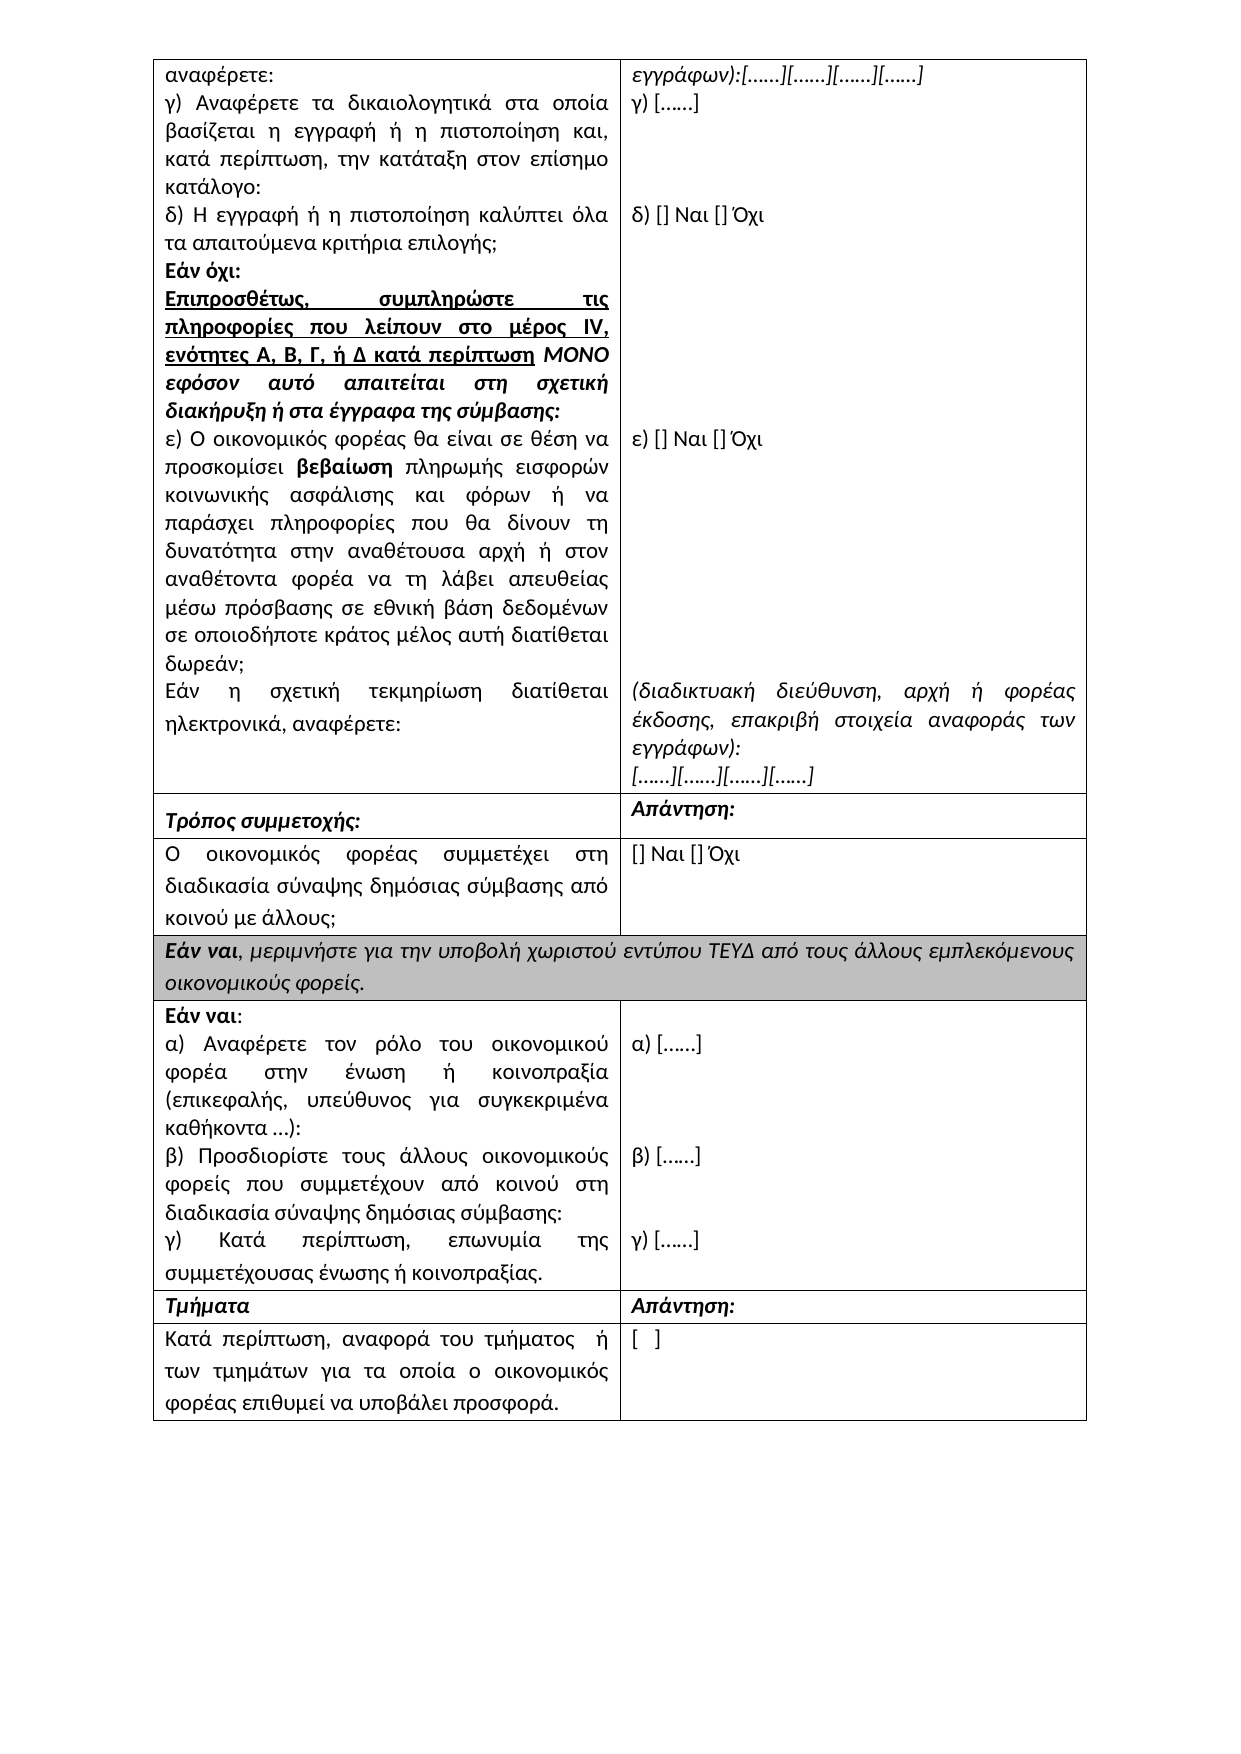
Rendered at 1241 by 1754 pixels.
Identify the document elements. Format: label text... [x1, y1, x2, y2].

table_cell Απάντηση: [621, 794, 1086, 838]
table_cell Απάντηση: [621, 1291, 1086, 1323]
table_cell Εάν ναι, μεριμνήστε για την υποβολή χωριστού εντύπου ΤΕΥΔ από τους άλλους εμπλεκόμενους οικονομικούς φορείς. [154, 936, 1086, 1000]
table_cell α) [……] β) [……] γ) [……] [621, 1001, 1086, 1290]
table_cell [154, 60, 620, 793]
table_cell Ο οικονομικός φορέας συμμετέχει στη διαδικασία σύναψης δημόσιας σύμβασης από κοινού με άλλους; [154, 839, 620, 935]
table_cell Κατά περίπτωση, αναφορά του τμήματος ή των τμημάτων για τα οποία ο οικονομικός φορέας επιθυμεί να υποβάλει προσφορά. [154, 1324, 620, 1420]
table_cell [ ] [621, 1324, 1086, 1420]
table_cell Εάν ναι: α) Αναφέρετε τον ρόλο του οικονομικού φορέα στην ένωση ή κοινοπραξία (επικεφαλής, υπεύθυνος για συγκεκριμένα καθήκοντα …): β) Προσδιορίστε τους άλλους οικονομικούς φορείς που συμμετέχουν από κοινού στη διαδικασία σύναψης δημόσιας σύμβασης: γ) Κατά περίπτωση, επωνυμία της συμμετέχουσας ένωσης ή κοινοπραξίας. [154, 1001, 620, 1290]
table_cell [] Ναι [] Όχι [621, 839, 1086, 935]
table_cell Τρόπος συμμετοχής: [154, 794, 620, 838]
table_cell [621, 60, 1086, 793]
table_cell Τμήματα [154, 1291, 620, 1323]
